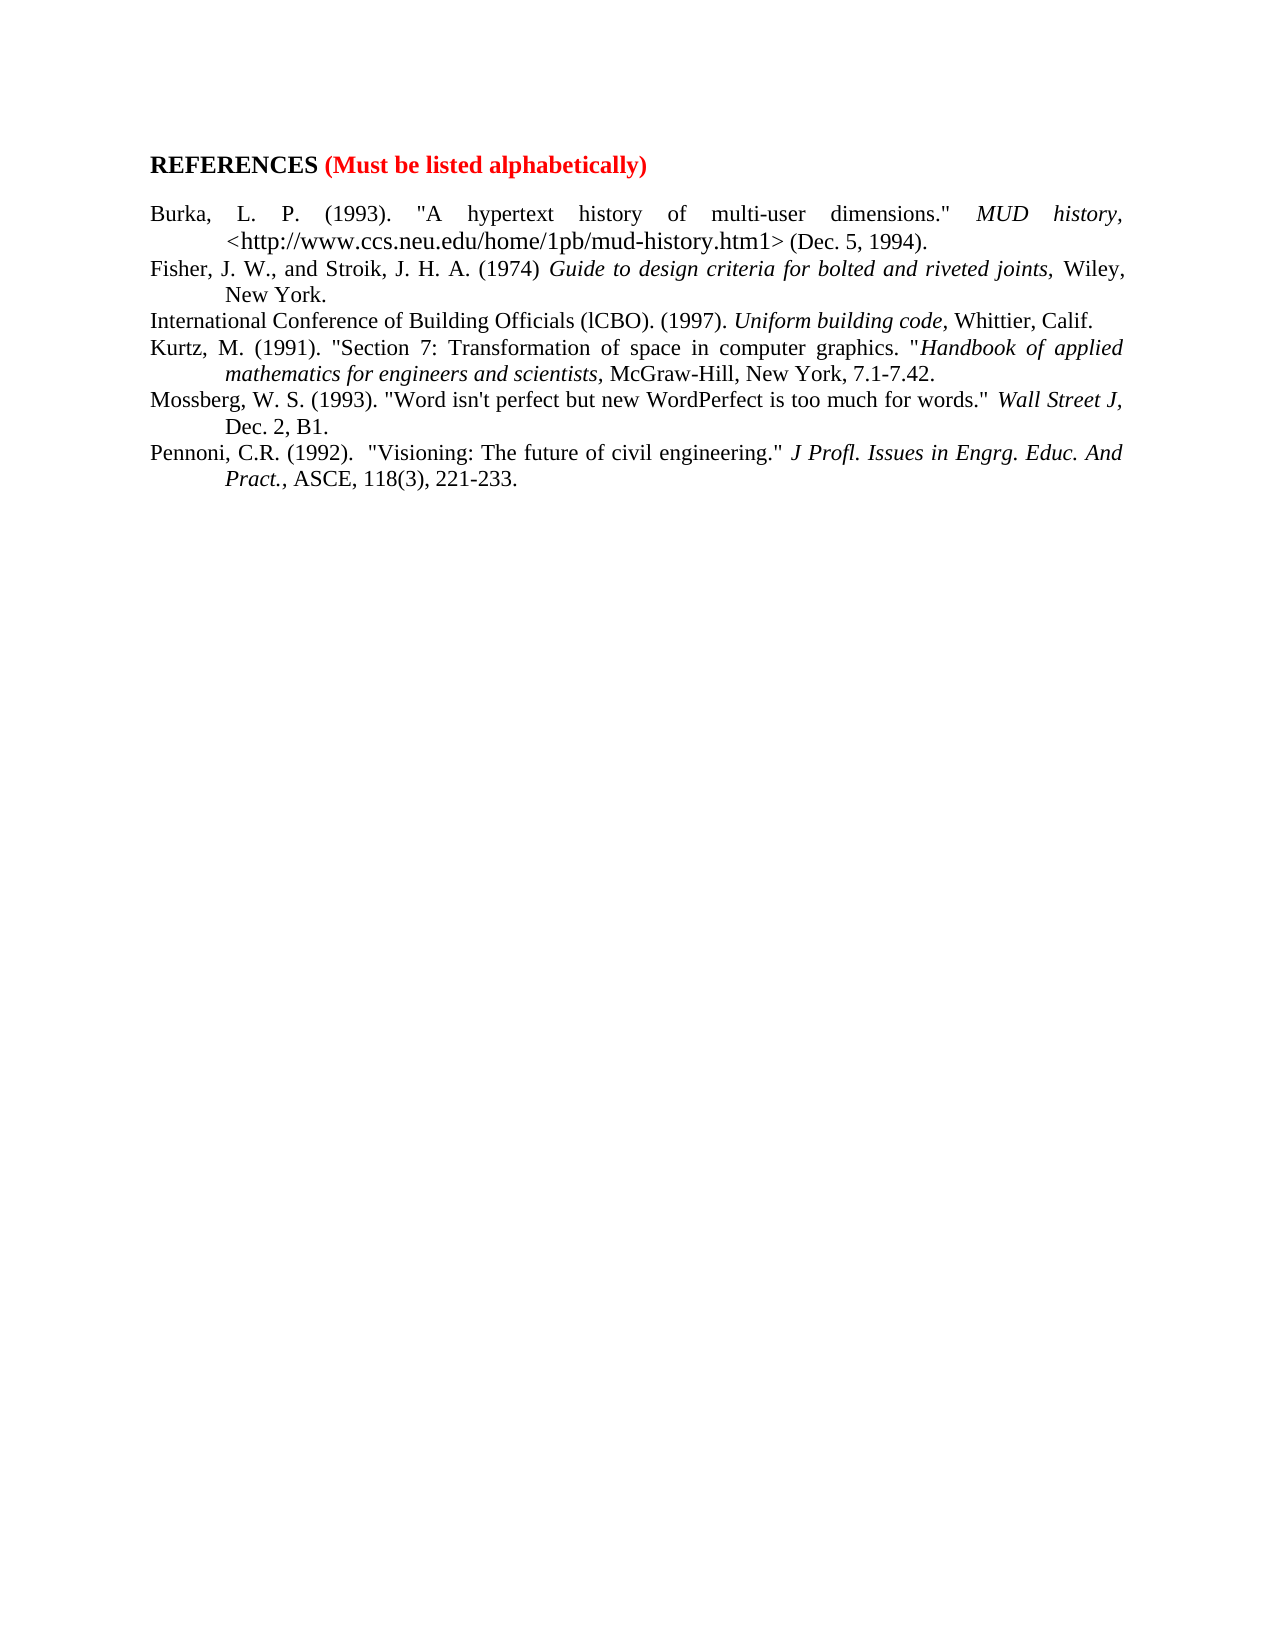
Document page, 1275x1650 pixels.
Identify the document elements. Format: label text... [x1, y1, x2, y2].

text Pennoni, C.R. (1992). "Visioning: The future of civil engineering." J Profl. Issues in Engrg. Educ. And Pract., ASCE, 118(3), 221-233. [150, 439, 1125, 492]
text Mossberg, W. S. (1993). "Word isn't perfect but new WordPerfect is too much for words." Wall Street J, Dec. 2, B1. [150, 386, 1125, 439]
text REFERENCES (Must be listed alphabetically) [150, 150, 1125, 179]
text Kurtz, M. (1991). "Section 7: Transformation of space in computer graphics. "Handbook of applied mathematics for engineers and scientists, McGraw-Hill, New York, 7.1-7.42. [150, 334, 1125, 386]
text Fisher, J. W., and Stroik, J. H. A. (1974) Guide to design criteria for bolted and riveted joints, Wiley, . [150, 255, 1125, 307]
text International Conference of Building Officials (lCBO). (1997). Uniform building code, Whittier, Calif. [150, 307, 1125, 334]
text Burka, L. P. (1993). "A hypertext history of multi-user dimensions." MUD history, <http://www.ccs.neu.edu/home/1pb/mud-history.htm1> (Dec. 5, 1994). [150, 199, 1125, 255]
